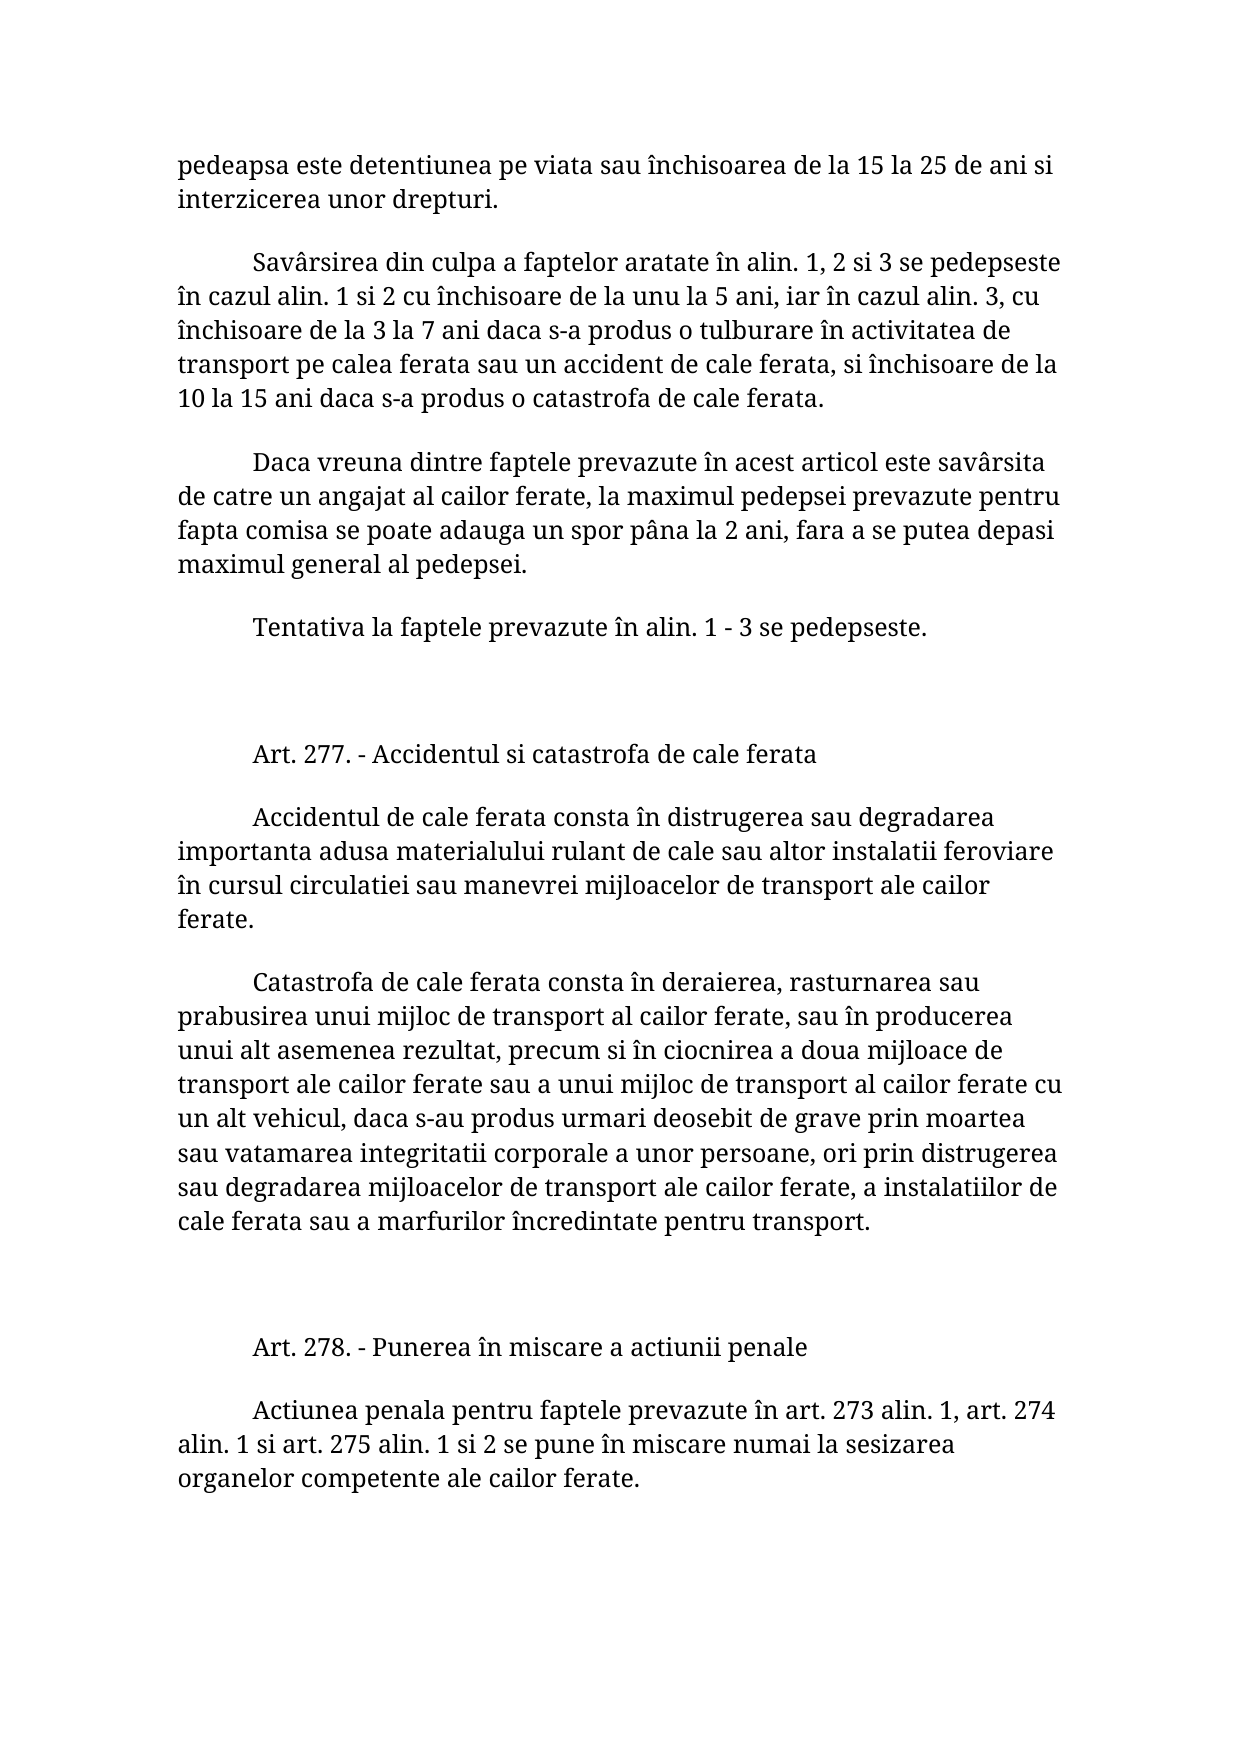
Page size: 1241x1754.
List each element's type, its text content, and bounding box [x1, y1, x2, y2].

text Accidentul de cale ferata consta în distrugerea sau degradarea importanta adusa materialului rulant de cale sau altor instalatii feroviare în cursul circulatiei sau manevrei mijloacelor de transport ale cailor ferate. [177, 799, 1063, 936]
text Actiunea penala pentru faptele prevazute în art. 273 alin. 1, art. 274 alin. 1 si art. 275 alin. 1 si 2 se pune în miscare numai la sesizarea organelor competente ale cailor ferate. [177, 1393, 1063, 1495]
text Savârsirea din culpa a faptelor aratate în alin. 1, 2 si 3 se pedepseste în cazul alin. 1 si 2 cu închisoare de la unu la 5 ani, iar în cazul alin. 3, cu închisoare de la 3 la 7 ani daca s-a produs o tulburare în activitatea de transport pe calea ferata sau un accident de cale ferata, si închisoare de la 10 la 15 ani daca s-a produs o catastrofa de cale ferata. [177, 245, 1063, 415]
text Catastrofa de cale ferata consta în deraierea, rasturnarea sau prabusirea unui mijloc de transport al cailor ferate, sau în producerea unui alt asemenea rezultat, precum si în ciocnirea a doua mijloace de transport ale cailor ferate sau a unui mijloc de transport al cailor ferate cu un alt vehicul, daca s-au produs urmari deosebit de grave prin moartea sau vatamarea integritatii corporale a unor persoane, ori prin distrugerea sau degradarea mijloacelor de transport ale cailor ferate, a instalatiilor de cale ferata sau a marfurilor încredintate pentru transport. [177, 965, 1063, 1237]
text Art. 277. - Accidentul si catastrofa de cale ferata [177, 736, 1063, 770]
text Tentativa la faptele prevazute în alin. 1 - 3 se pedepseste. [177, 610, 1063, 644]
text Daca vreuna dintre faptele prevazute în acest articol este savârsita de catre un angajat al cailor ferate, la maximul pedepsei prevazute pentru fapta comisa se poate adauga un spor pâna la 2 ani, fara a se putea depasi maximul general al pedepsei. [177, 444, 1063, 581]
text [177, 148, 1063, 216]
text Art. 278. - Punerea în miscare a actiunii penale [177, 1330, 1063, 1364]
